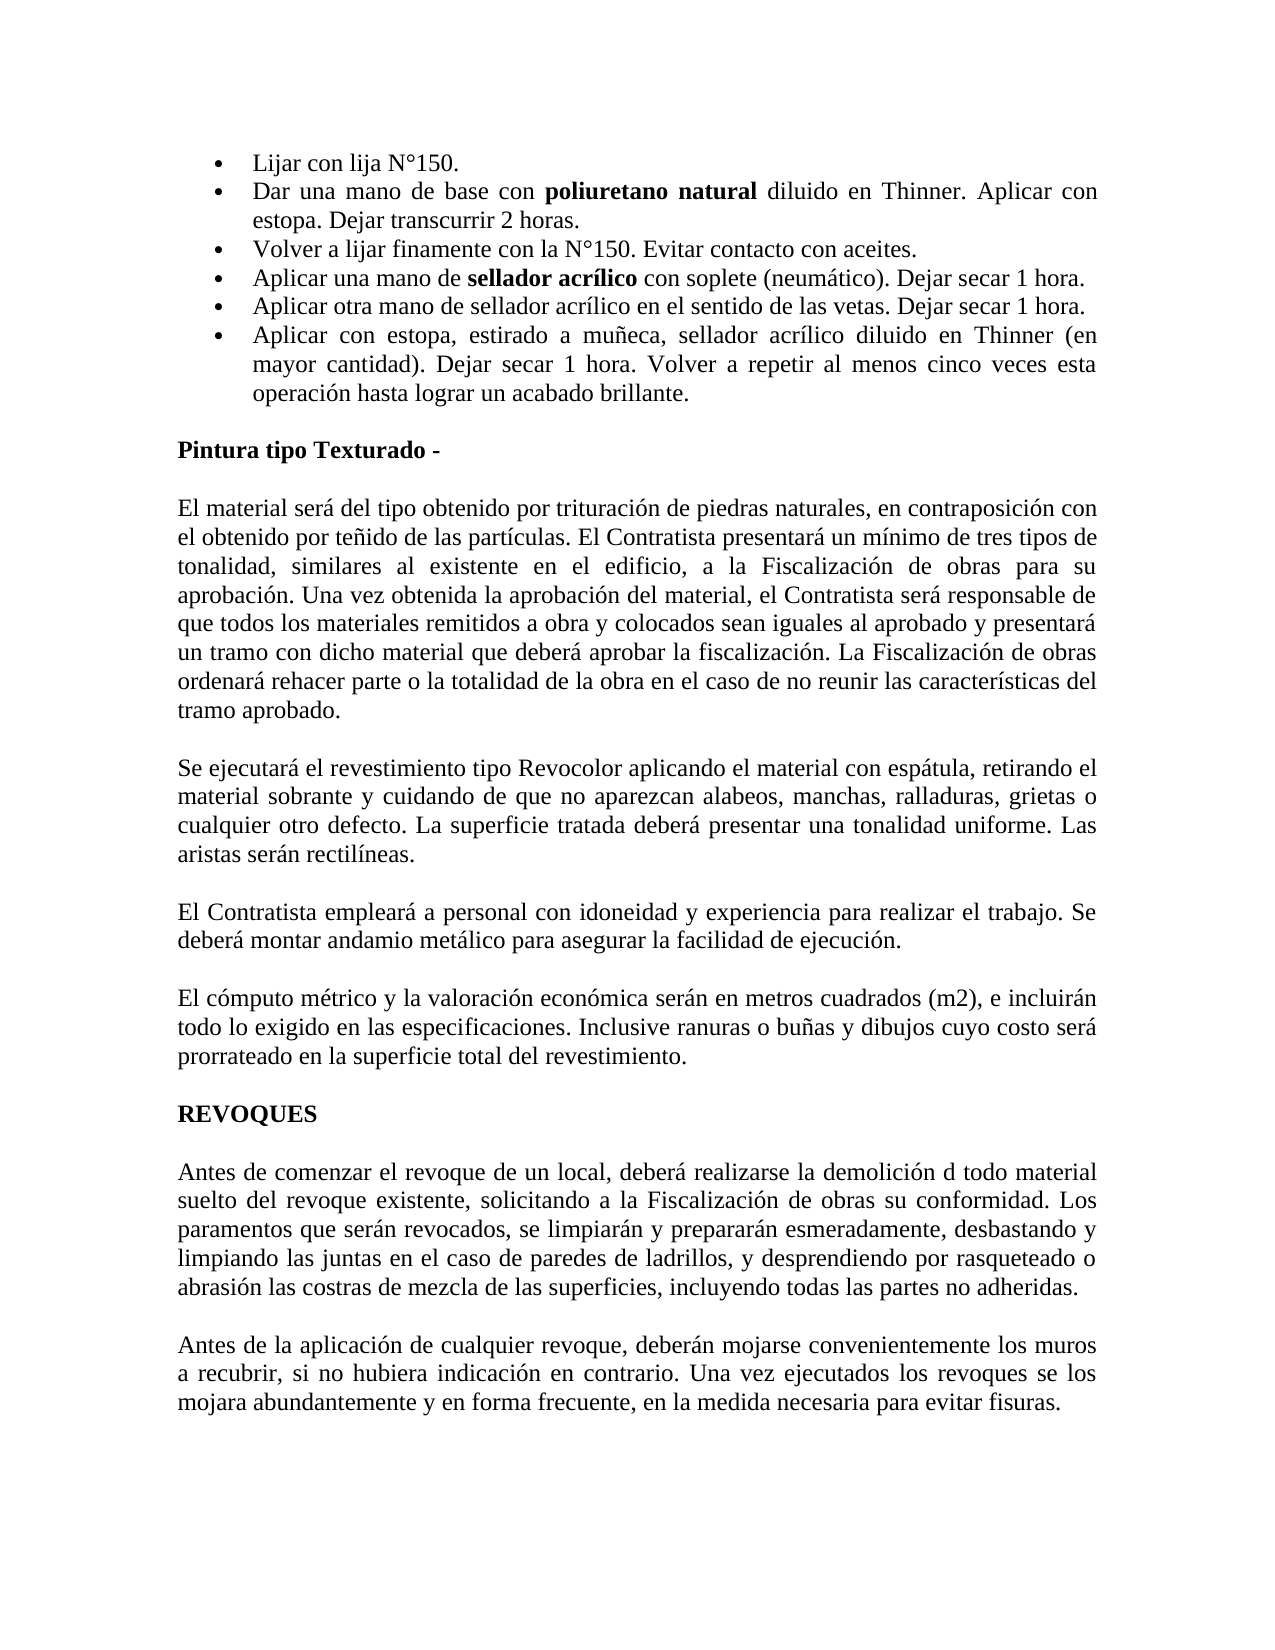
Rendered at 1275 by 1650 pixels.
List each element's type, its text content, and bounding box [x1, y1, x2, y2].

list Aplicar con estopa, estirado a muñeca, sellador acrílico diluido en Thinner (en mayor cantidad). Dejar secar 1 hora. Volver a repetir al menos cinco veces esta operación hasta lograr un acabado brillante. [215, 320, 1098, 406]
text El cómputo métrico y la valoración económica serán en metros cuadrados (m2), e incluirán todo lo exigido en las especificaciones. Inclusive ranuras o buñas y dibujos cuyo costo será prorrateado en la superficie total del revestimiento. [177, 983, 1098, 1070]
text El Contratista empleará a personal con idoneidad y experiencia para realizar el trabajo. Se deberá montar andamio metálico para asegurar la facilidad de ejecución. [177, 897, 1098, 954]
list Dar una mano de base con poliuretano natural diluido en Thinner. Aplicar con estopa. Dejar transcurrir 2 horas. [215, 176, 1098, 234]
list Lijar con lija N°150. [215, 148, 1098, 176]
list Volver a lijar finamente con la N°150. Evitar contacto con aceites. [215, 234, 1098, 263]
text Se ejecutará el revestimiento tipo Revocolor aplicando el material con espátula, retirando el material sobrante y cuidando de que no aparezcan alabeos, manchas, ralladuras, grietas o cualquier otro defecto. La superficie tratada deberá presentar una tonalidad uniforme. Las aristas serán rectilíneas. [177, 753, 1098, 868]
text Pintura tipo Texturado - [177, 436, 1098, 464]
list Aplicar otra mano de sellador acrílico en el sentido de las vetas. Dejar secar 1 hora. [215, 291, 1098, 320]
text REVOQUES [177, 1099, 1098, 1128]
text Antes de comenzar el revoque de un local, deberá realizarse la demolición d todo material suelto del revoque existente, solicitando a la Fiscalización de obras su conformidad. Los paramentos que serán revocados, se limpiarán y prepararán esmeradamente, desbastando y limpiando las juntas en el caso de paredes de ladrillos, y desprendiendo por rasqueteado o abrasión las costras de mezcla de las superficies, incluyendo todas las partes no adheridas. [177, 1157, 1098, 1301]
text El material será del tipo obtenido por trituración de piedras naturales, en contraposición con el obtenido por teñido de las partículas. El Contratista presentará un mínimo de tres tipos de tonalidad, similares al existente en el edificio, a la Fiscalización de obras para su aprobación. Una vez obtenida la aprobación del material, el Contratista será responsable de que todos los materiales remitidos a obra y colocados sean iguales al aprobado y presentará un tramo con dicho material que deberá aprobar la fiscalización. La Fiscalización de obras ordenará rehacer parte o la totalidad de la obra en el caso de no reunir las características del tramo aprobado. [177, 493, 1098, 723]
list Aplicar una mano de sellador acrílico con soplete (neumático). Dejar secar 1 hora. [215, 263, 1098, 291]
text Antes de la aplicación de cualquier revoque, deberán mojarse convenientemente los muros a recubrir, si no hubiera indicación en contrario. Una vez ejecutados los revoques se los mojara abundantemente y en forma frecuente, en la medida necesaria para evitar fisuras. [177, 1330, 1098, 1416]
